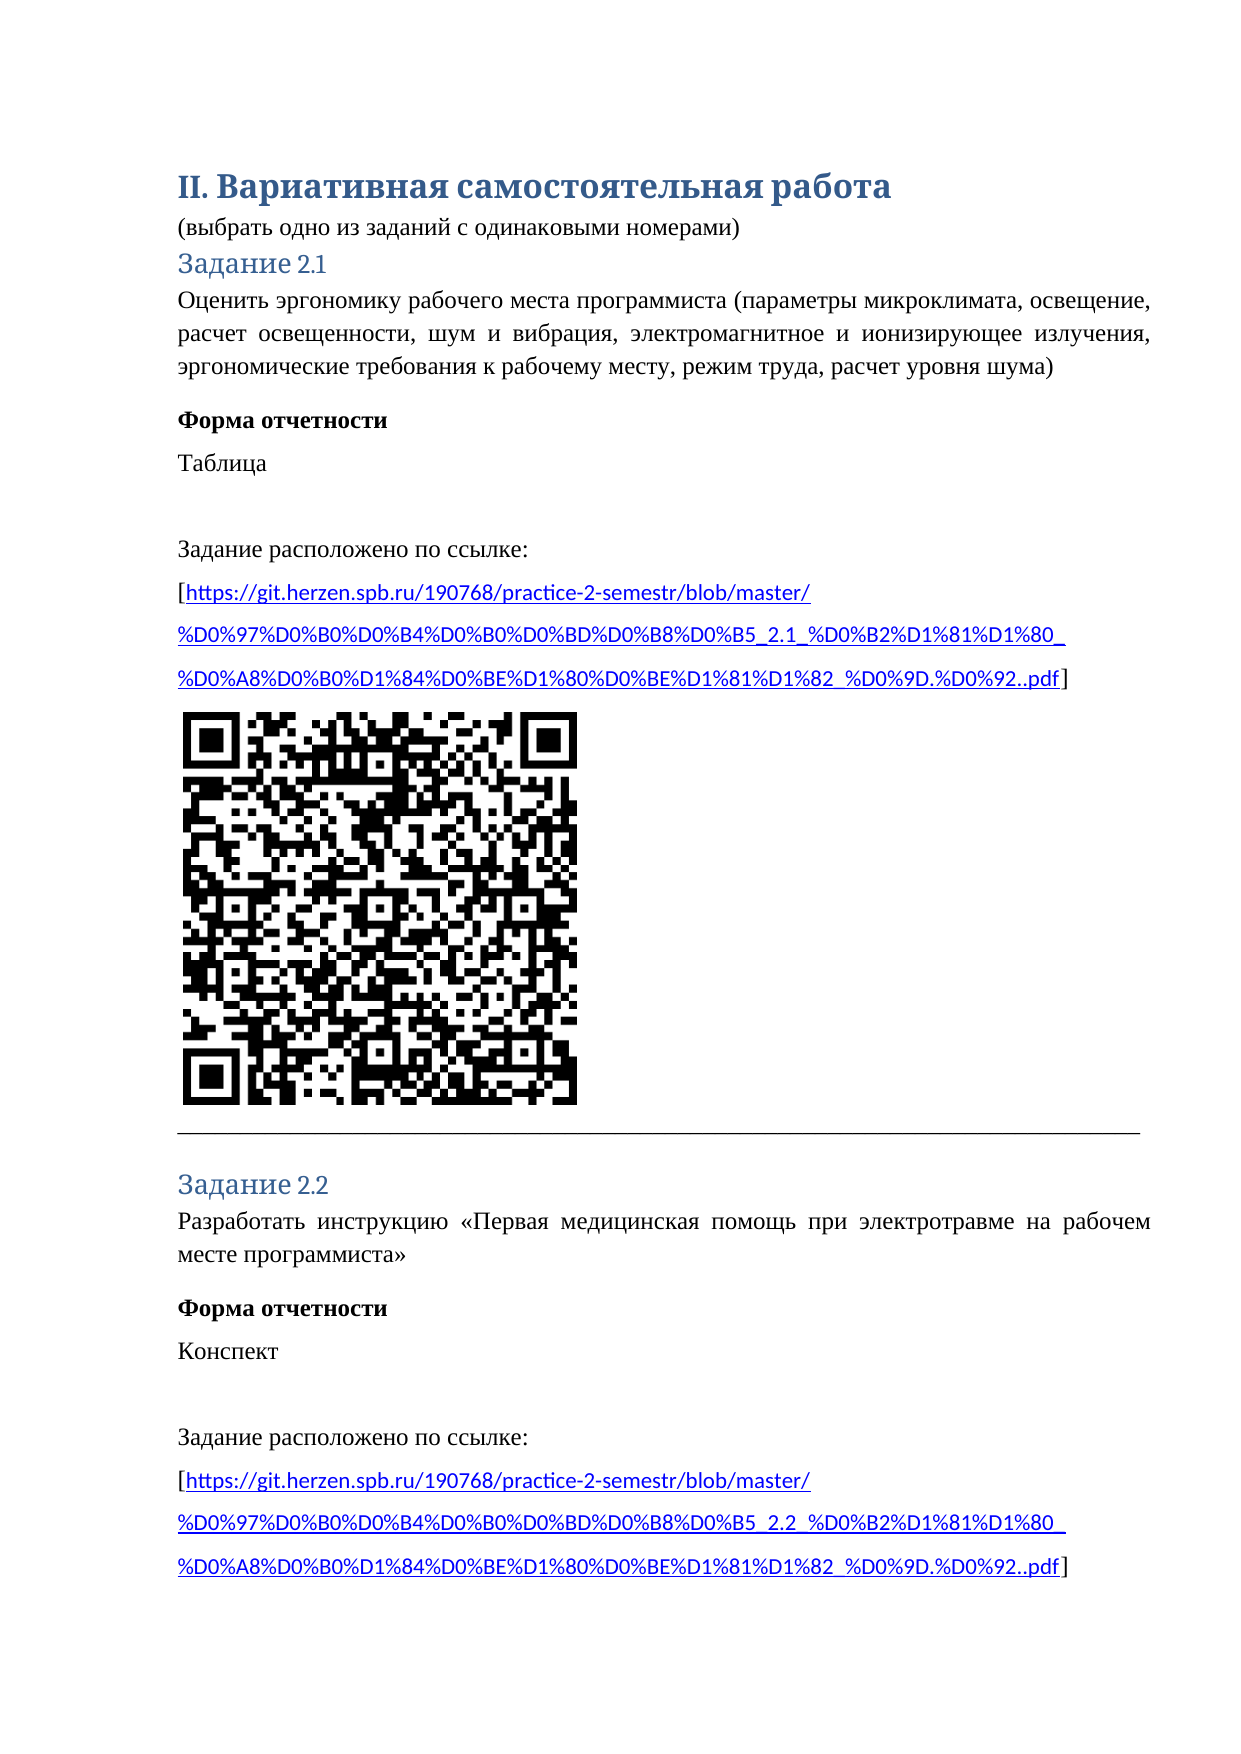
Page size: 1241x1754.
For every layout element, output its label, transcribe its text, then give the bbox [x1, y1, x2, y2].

text Таблица [177, 448, 1152, 477]
subtitle Задание 2.2 [177, 1170, 1152, 1201]
text [https://git.herzen.spb.ru/190768/practice-2-semestr/blob/master/%D0%97%D0%B0%D0%B4%D0%B0%D0%BD%D0%B8%D0%B5_2.1_%D0%B2%D1%81%D1%80_%D0%A8%D0%B0%D1%84%D0%BE%D1%80%D0%BE%D1%81%D1%82_%D0%9D.%D0%92..pdf] [177, 577, 1152, 692]
text Конспект [177, 1336, 1152, 1365]
text [https://git.herzen.spb.ru/190768/practice-2-semestr/blob/master/%D0%97%D0%B0%D0%B4%D0%B0%D0%BD%D0%B8%D0%B5_2.2_%D0%B2%D1%81%D1%80_%D0%A8%D0%B0%D1%84%D0%BE%D1%80%D0%BE%D1%81%D1%82_%D0%9D.%D0%92..pdf] [177, 1465, 1152, 1580]
text Задание расположено по ссылке: [177, 534, 1152, 563]
subtitle II. Вариативная самостоятельная работа [177, 168, 1152, 206]
text Разработать инструкцию «Первая медицинская помощь при электротравме на рабочем месте программиста» [177, 1206, 1152, 1268]
text Форма отчетности [177, 1293, 1152, 1322]
text Задание расположено по ссылке: [177, 1422, 1152, 1451]
text Оценить эргономику рабочего места программиста (параметры микроклимата, освещение, расчет освещенности, шум и вибрация, электромагнитное и ионизирующее излучения, эргономические требования к рабочему месту, режим труда, расчет уровня шума) [177, 285, 1152, 380]
text (выбрать одно из заданий с одинаковыми номерами) [177, 212, 1152, 241]
subtitle Задание 2.1 [177, 249, 1152, 281]
picture [177, 706, 583, 1109]
text Форма отчетности [177, 405, 1152, 434]
